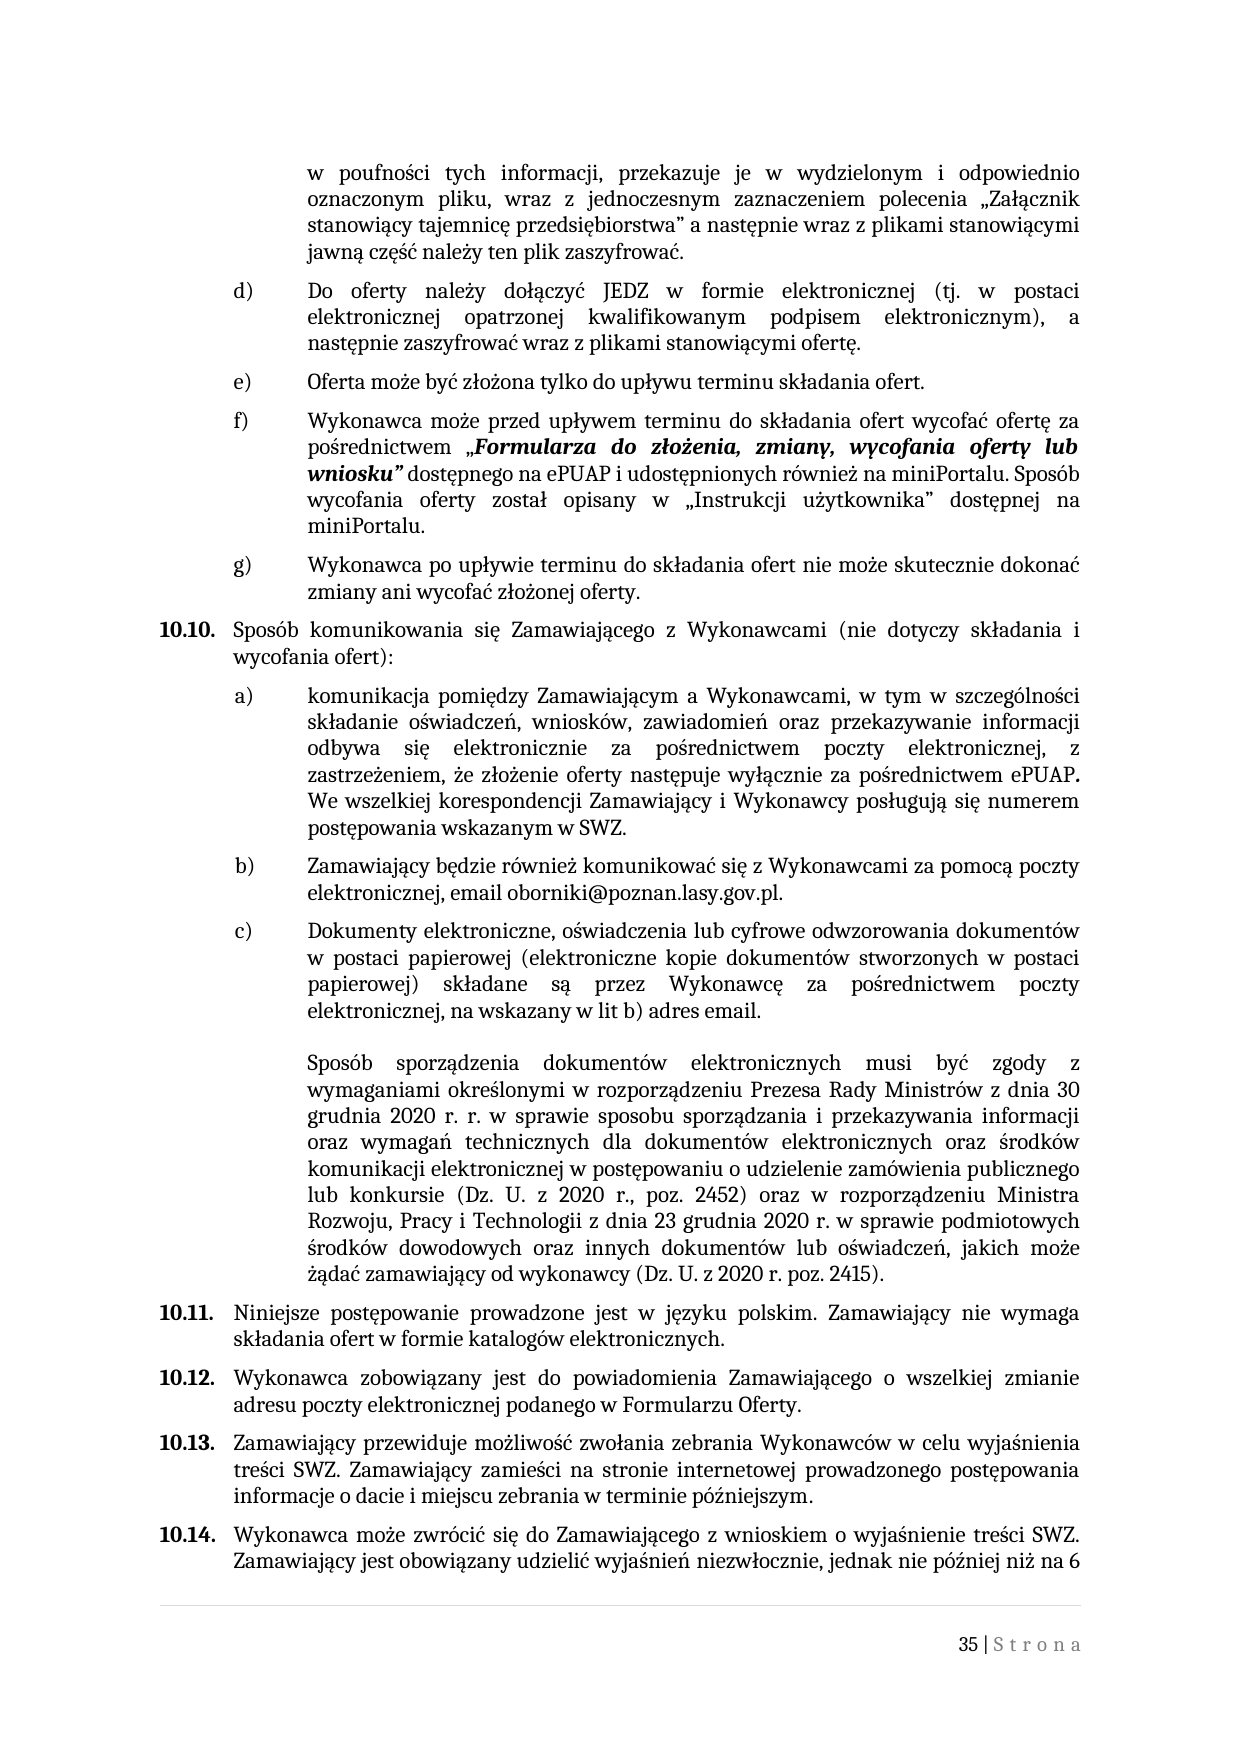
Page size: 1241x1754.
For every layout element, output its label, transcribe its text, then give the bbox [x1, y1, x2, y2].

text 10.11. Niniejsze postępowanie prowadzone jest w języku polskim. Zamawiający nie wymaga składania ofert w formie katalogów elektronicznych. [159, 1300, 1081, 1352]
list c) Dokumenty elektroniczne, oświadczenia lub cyfrowe odwzorowania dokumentów w postaci papierowej (elektroniczne kopie dokumentów stworzonych w postaci papierowej) składane są przez Wykonawcę za pośrednictwem poczty elektronicznej, na wskazany w lit b) adres email. Sposób sporządzenia dokumentów elektronicznych musi być zgody z wymaganiami określonymi w rozporządzeniu Prezesa Rady Ministrów z dnia 30 grudnia 2020 r. r. w sprawie sposobu sporządzania i przekazywania informacji oraz wymagań technicznych dla dokumentów elektronicznych oraz środków komunikacji elektronicznej w postępowaniu o udzielenie zamówienia publicznego lub konkursie (Dz. U. z 2020 r., poz. 2452) oraz w rozporządzeniu Ministra Rozwoju, Pracy i Technologii z dnia 23 grudnia 2020 r. w sprawie podmiotowych środków dowodowych oraz innych dokumentów lub oświadczeń, jakich może żądać zamawiający od wykonawcy (Dz. U. z 2020 r. poz. 2415). [234, 918, 1081, 1287]
text 10.13. Zamawiający przewiduje możliwość zwołania zebrania Wykonawców w celu wyjaśnienia treści SWZ. Zamawiający zamieści na stronie internetowej prowadzonego postępowania informacje o dacie i miejscu zebrania w terminie późniejszym. [159, 1430, 1081, 1509]
list a) komunikacja pomiędzy Zamawiającym a Wykonawcami, w tym w szczególności składanie oświadczeń, wniosków, zawiadomień oraz przekazywanie informacji odbywa się elektronicznie za pośrednictwem poczty elektronicznej, z zastrzeżeniem, że złożenie oferty następuje wyłącznie za pośrednictwem ePUAP. We wszelkiej korespondencji Zamawiający i Wykonawcy posługują się numerem postępowania wskazanym w SWZ. [234, 682, 1081, 841]
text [233, 159, 1081, 265]
text g) Wykonawca po upływie terminu do składania ofert nie może skutecznie dokonać zmiany ani wycofać złożonej oferty. [233, 552, 1081, 605]
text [159, 1522, 1081, 1574]
list b) Zamawiający będzie również komunikować się z Wykonawcami za pomocą poczty elektronicznej, email oborniki@poznan.lasy.gov.pl. [234, 853, 1081, 906]
text e) Oferta może być złożona tylko do upływu terminu składania ofert. [233, 369, 1081, 395]
text 10.12. Wykonawca zobowiązany jest do powiadomienia Zamawiającego o wszelkiej zmianie adresu poczty elektronicznej podanego w Formularzu Oferty. [159, 1365, 1081, 1418]
text d) Do oferty należy dołączyć JEDZ w formie elektronicznej (tj. w postaci elektronicznej opatrzonej kwalifikowanym podpisem elektronicznym), a następnie zaszyfrować wraz z plikami stanowiącymi ofertę. [233, 277, 1081, 356]
text 10.10. Sposób komunikowania się Zamawiającego z Wykonawcami (nie dotyczy składania i wycofania ofert): [159, 617, 1081, 670]
text f) Wykonawca może przed upływem terminu do składania ofert wycofać ofertę za pośrednictwem „Formularza do złożenia, zmiany, wycofania oferty lub wniosku” dostępnego na ePUAP i udostępnionych również na miniPortalu. Sposób wycofania oferty został opisany w „Instrukcji użytkownika” dostępnej na miniPortalu. [233, 408, 1081, 539]
